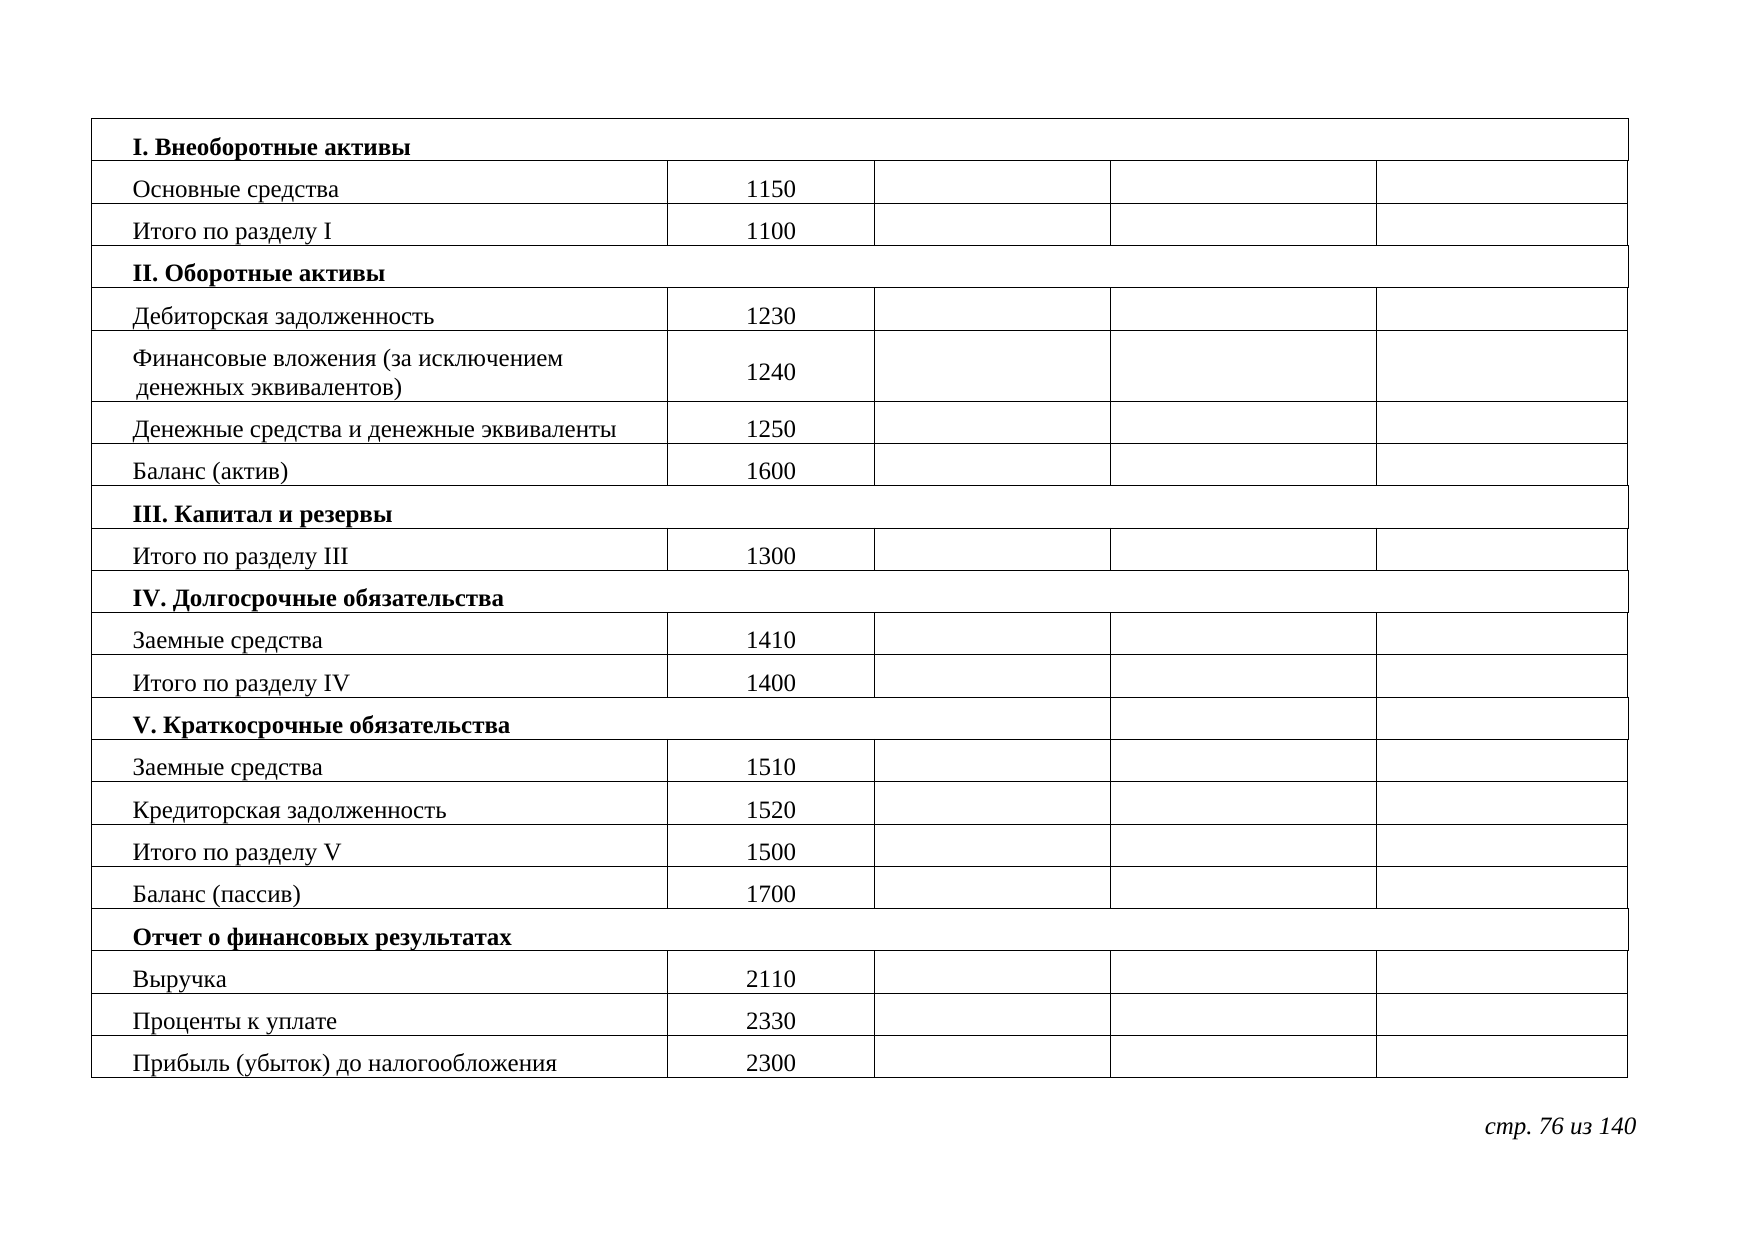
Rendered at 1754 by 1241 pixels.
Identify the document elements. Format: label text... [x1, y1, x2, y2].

table_cell Финансовые вложения (за исключением денежных эквивалентов) [92, 331, 667, 401]
table_cell [1377, 740, 1627, 781]
table_cell [1377, 1036, 1627, 1077]
table_cell 1100 [668, 204, 874, 245]
table_cell [1377, 825, 1627, 866]
table_cell [1377, 529, 1627, 570]
table_cell [1111, 994, 1376, 1035]
table_cell Основные средства [92, 161, 667, 203]
table_cell [875, 655, 1110, 697]
table_cell [875, 825, 1110, 866]
table_cell [1111, 698, 1376, 739]
table_cell [1111, 331, 1376, 401]
table_cell Баланс (актив) [92, 444, 667, 485]
table_cell [1377, 782, 1627, 823]
table_cell [1111, 825, 1376, 866]
table_cell 1240 [668, 331, 874, 401]
table_cell 2330 [668, 994, 874, 1035]
table_cell [875, 402, 1110, 443]
table_cell Итого по разделу V [92, 825, 667, 866]
table_cell Денежные средства и денежные эквиваленты [92, 402, 667, 443]
table_cell [875, 782, 1110, 823]
table_cell [1111, 655, 1376, 697]
table_cell 1230 [668, 288, 874, 329]
table_cell 1500 [668, 825, 874, 866]
table_cell Проценты к уплате [92, 994, 667, 1035]
table_cell Заемные средства [92, 740, 667, 781]
table_cell [875, 529, 1110, 570]
table_cell I. Внеоборотные активы [92, 119, 1628, 160]
table_cell [875, 994, 1110, 1035]
table_cell [875, 288, 1110, 329]
table_cell Итого по разделу IV [92, 655, 667, 697]
table_cell 1410 [668, 613, 874, 654]
table_cell 1600 [668, 444, 874, 485]
table_cell [1377, 288, 1627, 329]
table_cell [1111, 288, 1376, 329]
table_cell [875, 951, 1110, 993]
table_cell Итого по разделу I [92, 204, 667, 245]
table_cell [1377, 994, 1627, 1035]
table_cell [1111, 613, 1376, 654]
table_cell 1400 [668, 655, 874, 697]
table_cell IV. Долгосрочные обязательства [92, 571, 1628, 612]
table_cell [1111, 782, 1376, 823]
table_cell 2110 [668, 951, 874, 993]
table_cell [875, 331, 1110, 401]
table_cell [1377, 204, 1627, 245]
table_cell [1111, 951, 1376, 993]
table_cell Баланс (пассив) [92, 867, 667, 908]
table_cell [875, 204, 1110, 245]
table_cell [875, 740, 1110, 781]
table_cell [875, 1036, 1110, 1077]
table_cell [1377, 613, 1627, 654]
table_cell III. Капитал и резервы [92, 486, 1628, 527]
table_cell [1377, 655, 1627, 697]
table_cell Заемные средства [92, 613, 667, 654]
table_cell II. Оборотные активы [92, 246, 1628, 287]
table_cell 1150 [668, 161, 874, 203]
table_cell [1377, 161, 1627, 203]
table_cell [1111, 204, 1376, 245]
table_cell 2300 [668, 1036, 874, 1077]
table_cell Отчет о финансовых результатах [92, 909, 1628, 950]
table_cell V. Краткосрочные обязательства [92, 698, 1110, 739]
table_cell Дебиторская задолженность [92, 288, 667, 329]
table_cell [875, 444, 1110, 485]
table_cell Кредиторская задолженность [92, 782, 667, 823]
table_cell Выручка [92, 951, 667, 993]
table_cell 1510 [668, 740, 874, 781]
table_cell [1377, 444, 1627, 485]
table_cell Прибыль (убыток) до налогообложения [92, 1036, 667, 1077]
table_cell [1111, 161, 1376, 203]
table_cell [875, 613, 1110, 654]
table_cell [1377, 402, 1627, 443]
table_cell [1377, 951, 1627, 993]
table_cell [875, 867, 1110, 908]
table_cell [1111, 444, 1376, 485]
table_cell [875, 161, 1110, 203]
table_cell [1111, 1036, 1376, 1077]
table_cell [1377, 698, 1628, 739]
table_cell Итого по разделу III [92, 529, 667, 570]
table_cell 1700 [668, 867, 874, 908]
table_cell 1300 [668, 529, 874, 570]
table_cell [1111, 740, 1376, 781]
table_cell 1520 [668, 782, 874, 823]
table_cell [1111, 402, 1376, 443]
table_cell [1111, 529, 1376, 570]
table_cell 1250 [668, 402, 874, 443]
table_cell [1377, 867, 1627, 908]
table_cell [1111, 867, 1376, 908]
table_cell [1377, 331, 1627, 401]
